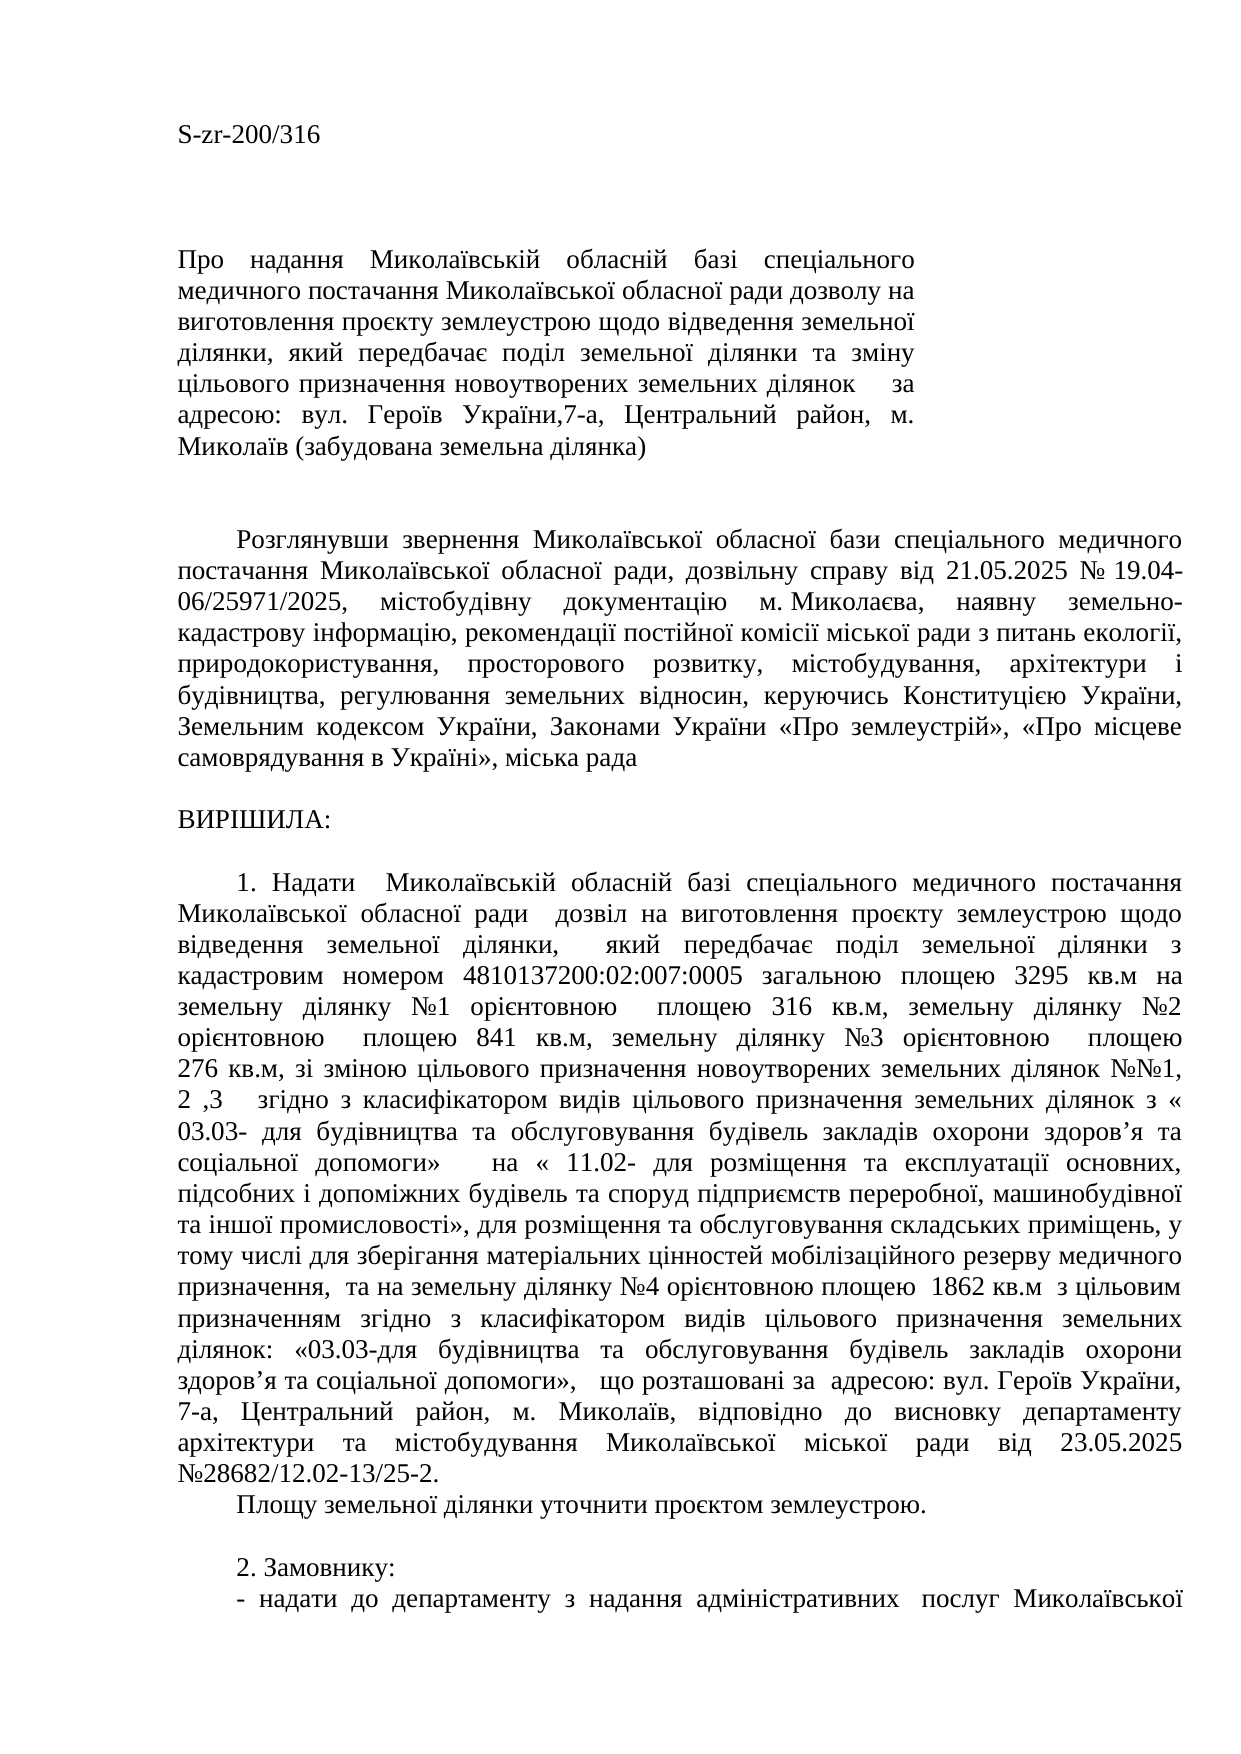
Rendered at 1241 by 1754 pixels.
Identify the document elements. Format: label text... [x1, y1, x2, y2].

text S-zr-200/316 [177, 118, 1183, 149]
text Площу земельної ділянки уточнити проєктом землеустрою. [177, 1488, 1183, 1520]
text Розглянувши звернення Миколаївської обласної бази спеціального медичного постачання Миколаївської обласної ради, дозвільну справу від 21.05.2025 № 19.04-06/25971/2025, містобудівну документацію м. Миколаєва, наявну земельно-кадастрову інформацію, рекомендації постійної комісії міської ради з питань екології, природокористування, просторового розвитку, містобудування, архітектури і будівництва, регулювання земельних відносин, керуючись Конституцією України, Земельним кодексом України, Законами України «Про землеустрій», «Про місцеве самоврядування в Україні», міська рада [177, 523, 1183, 772]
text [177, 1582, 1183, 1613]
text ВИРІШИЛА: [177, 803, 1183, 834]
text Про надання Миколаївській обласній базі спеціального медичного постачання Миколаївської обласної ради дозволу на виготовлення проєкту землеустрою щодо відведення земельної ділянки, який передбачає поділ земельної ділянки та зміну цільового призначення новоутворених земельних ділянок за адресою: вул. Героїв України,7-а, Центральний район, м. Миколаїв (забудована земельна ділянка) [177, 243, 916, 461]
text 2. Замовнику: [177, 1551, 1183, 1582]
text 1. Надати Миколаївській обласній базі спеціального медичного постачання Миколаївської обласної ради дозвіл на виготовлення проєкту землеустрою щодо відведення земельної ділянки, який передбачає поділ земельної ділянки з кадастровим номером 4810137200:02:007:0005 загальною площею 3295 кв.м на земельну ділянку №1 орієнтовною площею 316 кв.м, земельну ділянку №2 орієнтовною площею 841 кв.м, земельну ділянку №3 орієнтовною площею 276 кв.м, зі зміною цільового призначення новоутворених земельних ділянок №№1, 2 ,3 згідно з класифікатором видів цільового призначення земельних ділянок з « 03.03- для будівництва та обслуговування будівель закладів охорони здоров’я та соціальної допомоги» на « 11.02- для розміщення та експлуатації основних, підсобних і допоміжних будівель та споруд підприємств переробної, машинобудівної та іншої промисловості», для розміщення та обслуговування складських приміщень, у тому числі для зберігання матеріальних цінностей мобілізаційного резерву медичного призначення, та на земельну ділянку №4 орієнтовною площею 1862 кв.м з цільовим призначенням згідно з класифікатором видів цільового призначення земельних ділянок: «03.03-для будівництва та обслуговування будівель закладів охорони здоров’я та соціальної допомоги», що розташовані за адресою: вул. Героїв України, 7-а, Центральний район, м. Миколаїв, відповідно до висновку департаменту архітектури та містобудування Миколаївської міської ради від 23.05.2025 №28682/12.02-13/25-2. [177, 866, 1183, 1488]
